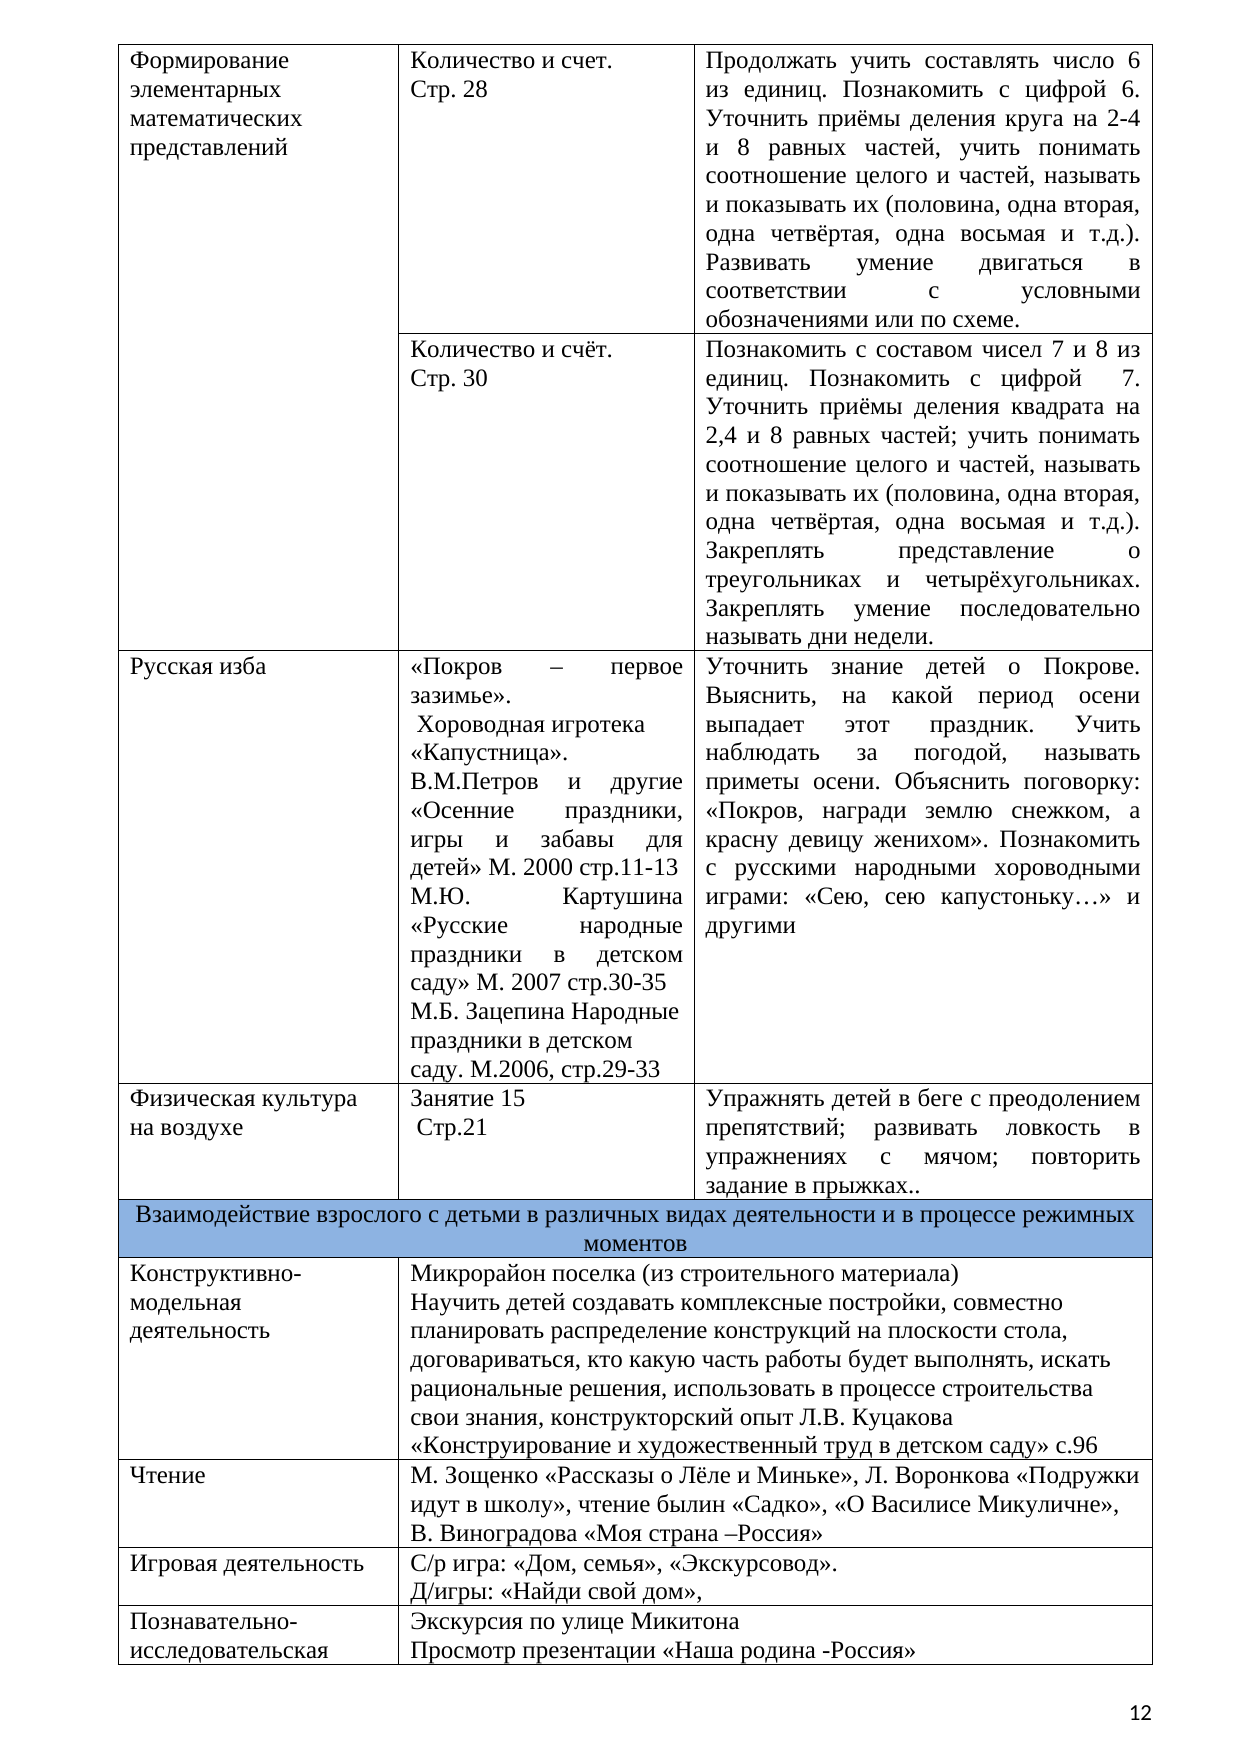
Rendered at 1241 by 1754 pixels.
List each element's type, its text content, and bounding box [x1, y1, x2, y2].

table_cell Игровая деятельность [119, 1548, 398, 1605]
table_cell М. Зощенко «Рассказы о Лёле и Миньке», Л. Воронкова «Подружки идут в школу», чтение былин «Садко», «О Василисе Микуличне», В. Виноградова «Моя страна –Россия» [399, 1460, 1152, 1547]
table_cell Взаимодействие взрослого с детьми в различных видах деятельности и в процессе режимных моментов [119, 1200, 1152, 1257]
table_cell Конструктивно-модельная деятельность [119, 1258, 398, 1459]
table_cell Физическая культура на воздухе [119, 1084, 398, 1198]
table_cell С/р игра: «Дом, семья», «Экскурсовод». Д/игры: «Найди свой дом», [399, 1548, 1152, 1605]
table_cell Русская изба [119, 651, 398, 1082]
table_cell Количество и счёт. Стр. 30 [399, 334, 694, 650]
table_cell «Покров – первое зазимье». Хороводная игротека «Капустница». В.М.Петров и другие «Осенние праздники, игры и забавы для детей» М. 2000 стр.11-13 М.Ю. Картушина «Русские народные праздники в детском саду» М. 2007 стр.30-35 М.Б. Зацепина Народные праздники в детском саду. М.2006, стр.29-33 [399, 651, 694, 1082]
table_cell Формирование элементарных математических представлений [119, 45, 398, 650]
table_cell Упражнять детей в беге с преодолением препятствий; развивать ловкость в упражнениях с мячом; повторить задание в прыжках.. [695, 1084, 1152, 1198]
table_cell Занятие 15 Стр.21 [399, 1084, 694, 1198]
table_cell Чтение [119, 1460, 398, 1547]
table_cell Познакомить с составом чисел 7 и 8 из единиц. Познакомить с цифрой 7. Уточнить приёмы деления квадрата на 2,4 и 8 равных частей; учить понимать соотношение целого и частей, называть и показывать их (половина, одна вторая, одна четвёртая, одна восьмая и т.д.). Закреплять представление о треугольниках и четырёхугольниках. Закреплять умение последовательно называть дни недели. [695, 334, 1152, 650]
table_cell Количество и счет. Стр. 28 [399, 45, 694, 333]
table_cell Уточнить знание детей о Покрове. Выяснить, на какой период осени выпадает этот праздник. Учить наблюдать за погодой, называть приметы осени. Объяснить поговорку: «Покров, награди землю снежком, а красну девицу женихом». Познакомить с русскими народными хороводными играми: «Сею, сею капустоньку…» и другими [695, 651, 1152, 1082]
table_cell Микрорайон поселка (из строительного материала) Научить детей создавать комплексные постройки, совместно планировать распределение конструкций на плоскости стола, договариваться, кто какую часть работы будет выполнять, искать рациональные решения, использовать в процессе строительства свои знания, конструкторский опыт Л.В. Куцакова «Конструирование и художественный труд в детском саду» с.96 [399, 1258, 1152, 1459]
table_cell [119, 1606, 398, 1664]
table_cell Продолжать учить составлять число 6 из единиц. Познакомить с цифрой 6. Уточнить приёмы деления круга на 2-4 и 8 равных частей, учить понимать соотношение целого и частей, называть и показывать их (половина, одна вторая, одна четвёртая, одна восьмая и т.д.). Развивать умение двигаться в соответствии с условными обозначениями или по схеме. [695, 45, 1152, 333]
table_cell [399, 1606, 1152, 1664]
